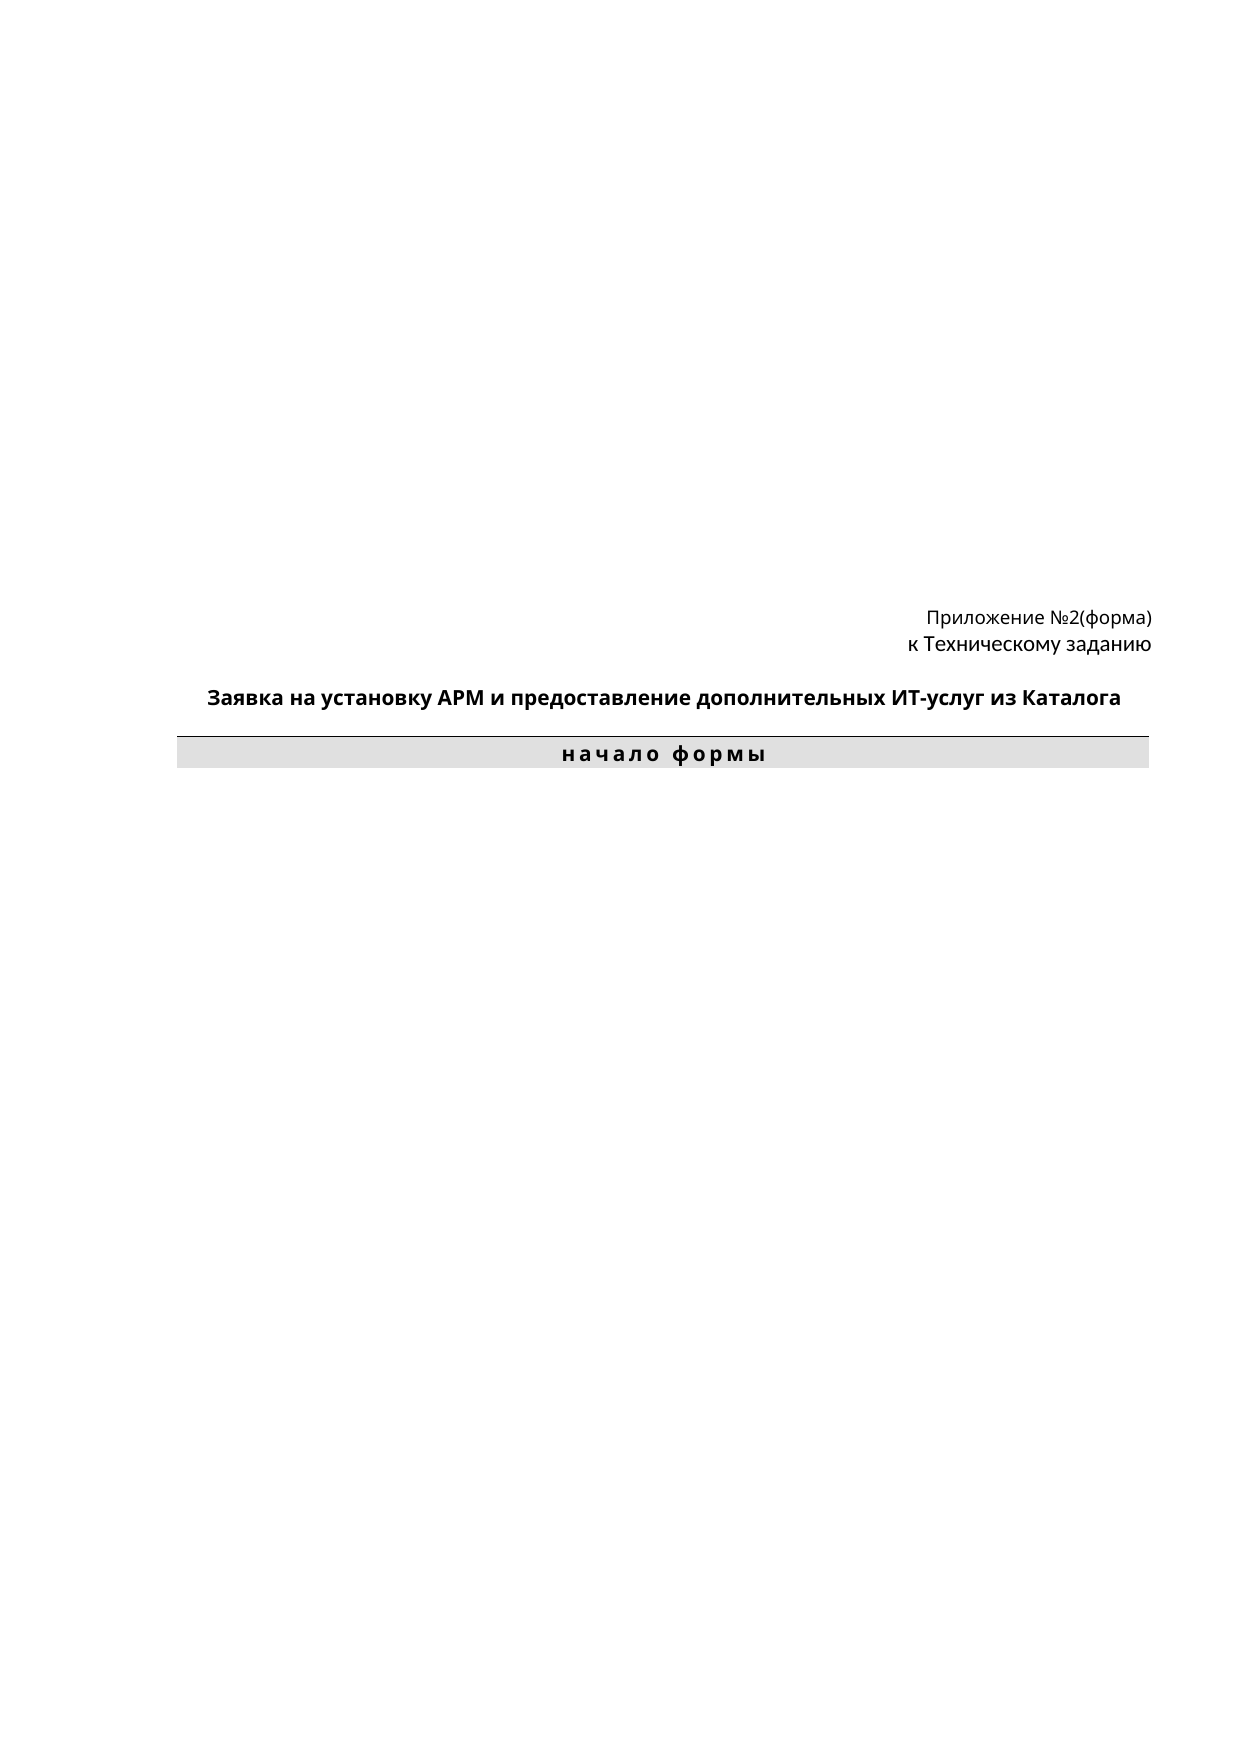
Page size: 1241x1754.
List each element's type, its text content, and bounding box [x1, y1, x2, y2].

subtitle Приложение №2(форма) [886, 604, 1152, 629]
text Заявка на установку АРМ и предоставление дополнительных ИТ-услуг из Каталога [177, 683, 1152, 711]
text к Техническому заданию [177, 629, 1152, 658]
text начало формы [177, 737, 1149, 768]
